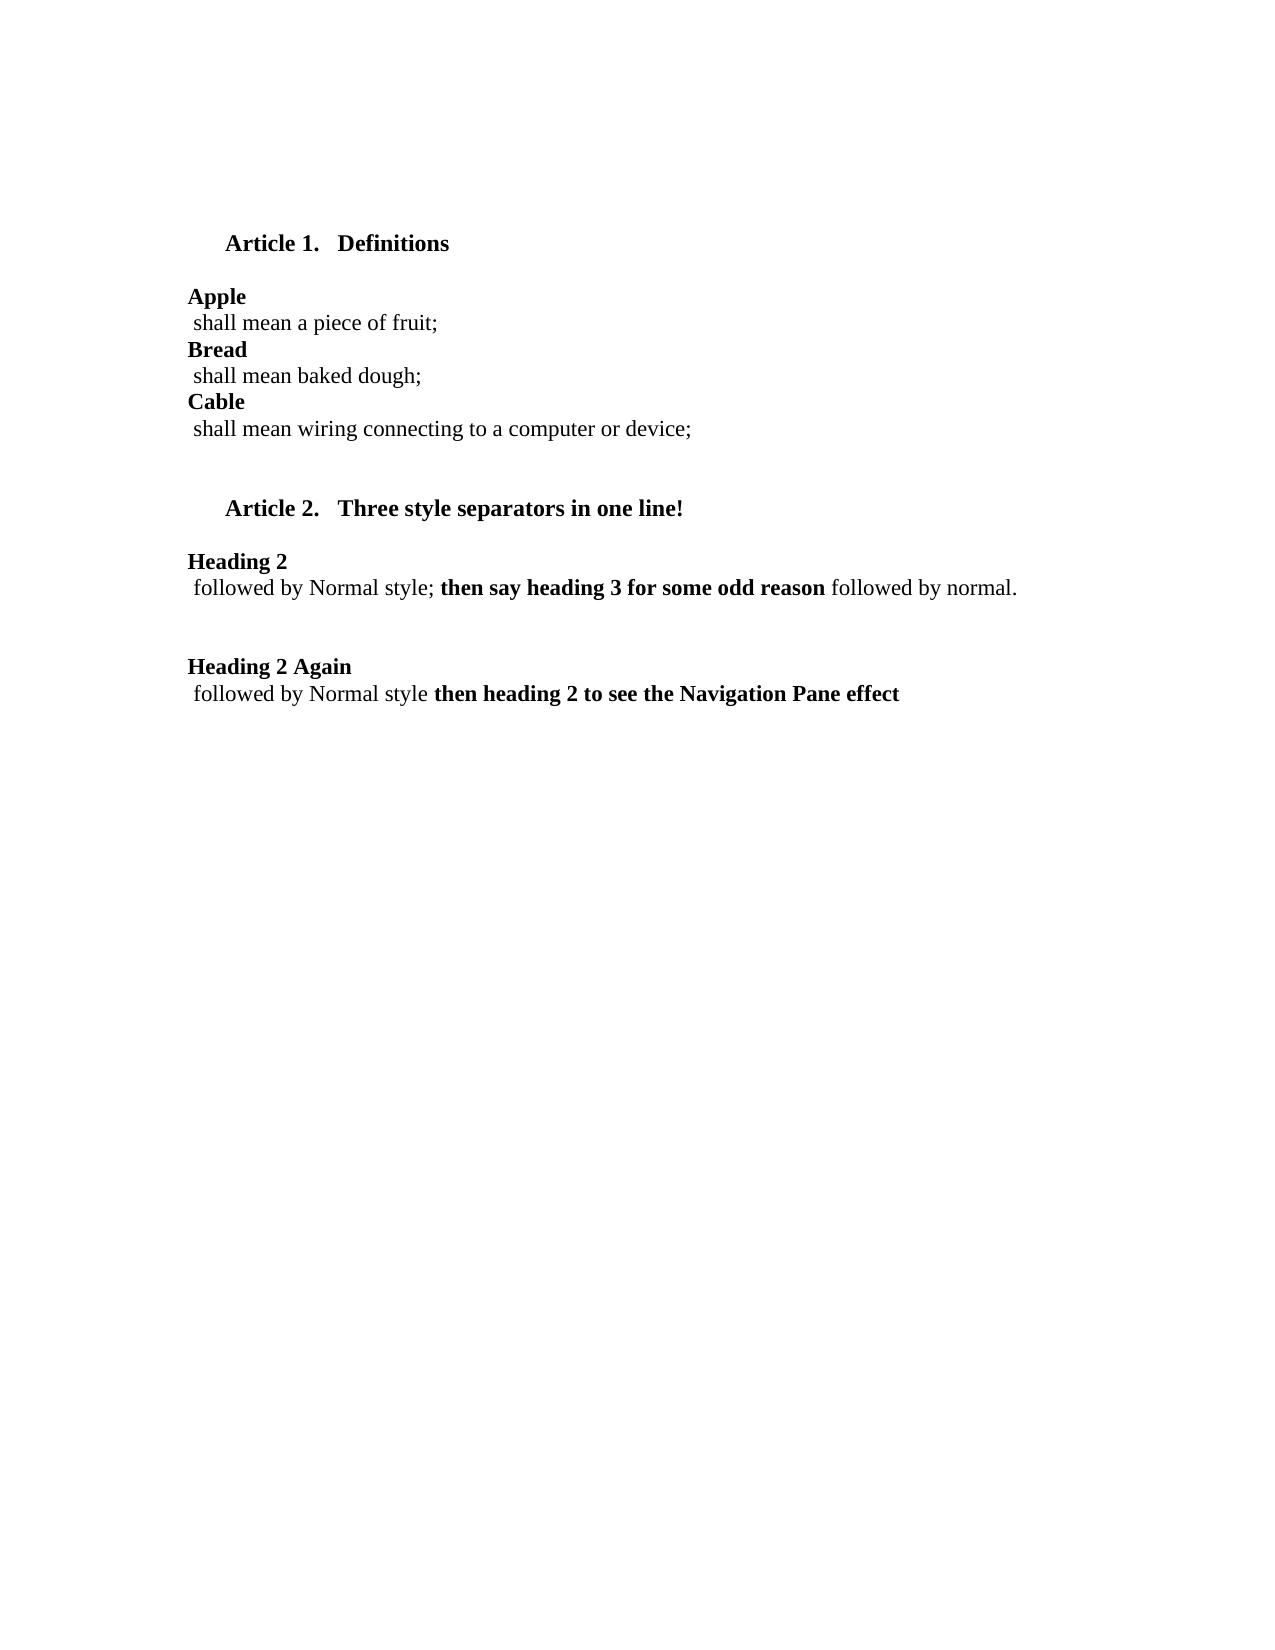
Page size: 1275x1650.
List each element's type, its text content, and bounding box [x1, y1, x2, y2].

subtitle Heading 2 [187, 548, 1087, 574]
text shall mean wiring connecting to a computer or device; [187, 415, 1087, 441]
text followed by Normal style then heading 2 to see the Navigation Pane effect [187, 679, 1087, 706]
subtitle Bread [187, 336, 1087, 362]
text shall mean baked dough; [187, 362, 1087, 388]
subtitle Definitions [225, 229, 1087, 257]
subtitle Three style separators in one line! [225, 494, 1087, 521]
subtitle Cable [187, 388, 1087, 415]
subtitle Apple [187, 283, 1087, 309]
subtitle Heading 2 Again [187, 653, 1087, 679]
text followed by Normal style; then say heading 3 for some odd reason followed by normal. [187, 574, 1087, 601]
text shall mean a piece of fruit; [187, 309, 1087, 336]
